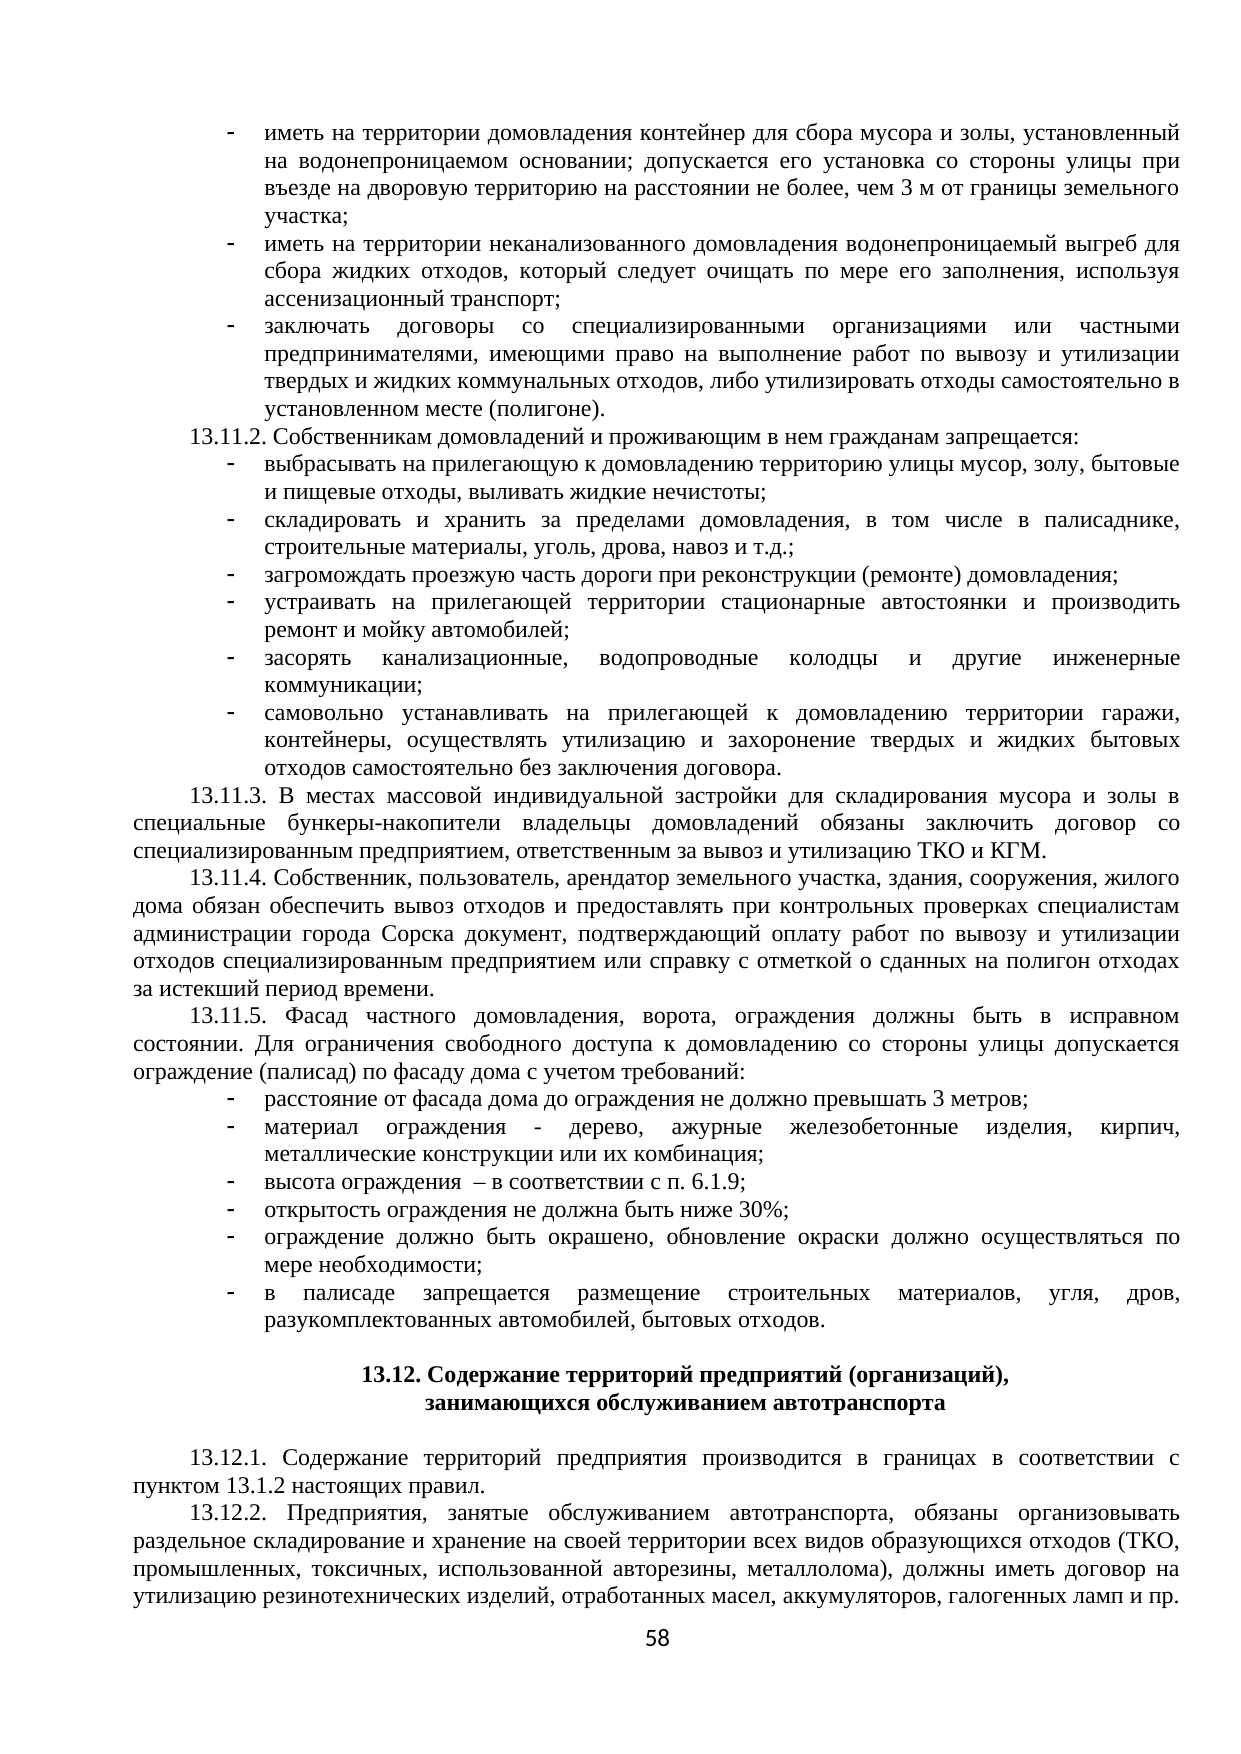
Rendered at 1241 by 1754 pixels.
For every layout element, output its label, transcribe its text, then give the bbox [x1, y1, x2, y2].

text 13.11.4. Собственник, пользователь, арендатор земельного участка, здания, сооружения, жилого дома обязан обеспечить вывоз отходов и предоставлять при контрольных проверках специалистам администрации города Сорска документ, подтверждающий оплату работ по вывозу и утилизации отходов специализированным предприятием или справку с отметкой о сданных на полигон отходах за истекший период времени. [133, 863, 1181, 1001]
list открытость ограждения не должна быть ниже 30%; [227, 1195, 1181, 1222]
text 13.11.5. Фасад частного домовладения, ворота, ограждения должны быть в исправном состоянии. Для ограничения свободного доступа к домовладению со стороны улицы допускается ограждение (палисад) по фасаду дома с учетом требований: [133, 1001, 1181, 1084]
list выбрасывать на прилегающую к домовладению территорию улицы мусор, золу, бытовые и пищевые отходы, выливать жидкие нечистоты; [227, 449, 1181, 504]
list загромождать проезжую часть дороги при реконструкции (ремонте) домовладения; [227, 560, 1181, 587]
text 13.11.2. Собственникам домовладений и проживающим в нем гражданам запрещается: [133, 422, 1181, 449]
list засорять канализационные, водопроводные колодцы и другие инженерные коммуникации; [227, 643, 1181, 698]
list заключать договоры со специализированными организациями или частными предпринимателями, имеющими право на выполнение работ по вывозу и утилизации твердых и жидких коммунальных отходов, либо утилизировать отходы самостоятельно в установленном месте (полигоне). [227, 311, 1181, 422]
list высота ограждения – в соответствии с п. 6.1.9; [227, 1167, 1181, 1195]
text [133, 1498, 1181, 1609]
text 13.11.3. В местах массовой индивидуальной застройки для складирования мусора и золы в специальные бункеры-накопители владельцы домовладений обязаны заключить договор со специализированным предприятием, ответственным за вывоз и утилизацию ТКО и КГМ. [133, 781, 1181, 863]
list иметь на территории неканализованного домовладения водонепроницаемый выгреб для сбора жидких отходов, который следует очищать по мере его заполнения, используя ассенизационный транспорт; [227, 228, 1181, 311]
list ограждение должно быть окрашено, обновление окраски должно осуществляться по мере необходимости; [227, 1222, 1181, 1277]
list в палисаде запрещается размещение строительных материалов, угля, дров, разукомплектованных автомобилей, бытовых отходов. [227, 1277, 1181, 1333]
list устраивать на прилегающей территории стационарные автостоянки и производить ремонт и мойку автомобилей; [227, 587, 1181, 643]
text 13.12. Содержание территорий предприятий (организаций), [133, 1360, 1181, 1388]
list самовольно устанавливать на прилегающей к домовладению территории гаражи, контейнеры, осуществлять утилизацию и захоронение твердых и жидких бытовых отходов самостоятельно без заключения договора. [227, 698, 1181, 781]
list складировать и хранить за пределами домовладения, в том числе в палисаднике, строительные материалы, уголь, дрова, навоз и т.д.; [227, 504, 1181, 560]
list иметь на территории домовладения контейнер для сбора мусора и золы, установленный на водонепроницаемом основании; допускается его установка со стороны улицы при въезде на дворовую территорию на расстоянии не более, чем 3 м от границы земельного участка; [227, 118, 1181, 228]
list материал ограждения - дерево, ажурные железобетонные изделия, кирпич, металлические конструкции или их комбинация; [227, 1112, 1181, 1167]
list расстояние от фасада дома до ограждения не должно превышать 3 метров; [227, 1084, 1181, 1112]
text занимающихся обслуживанием автотранспорта [133, 1388, 1181, 1416]
text 13.12.1. Содержание территорий предприятия производится в границах в соответствии с пунктом 13.1.2 настоящих правил. [133, 1443, 1181, 1498]
